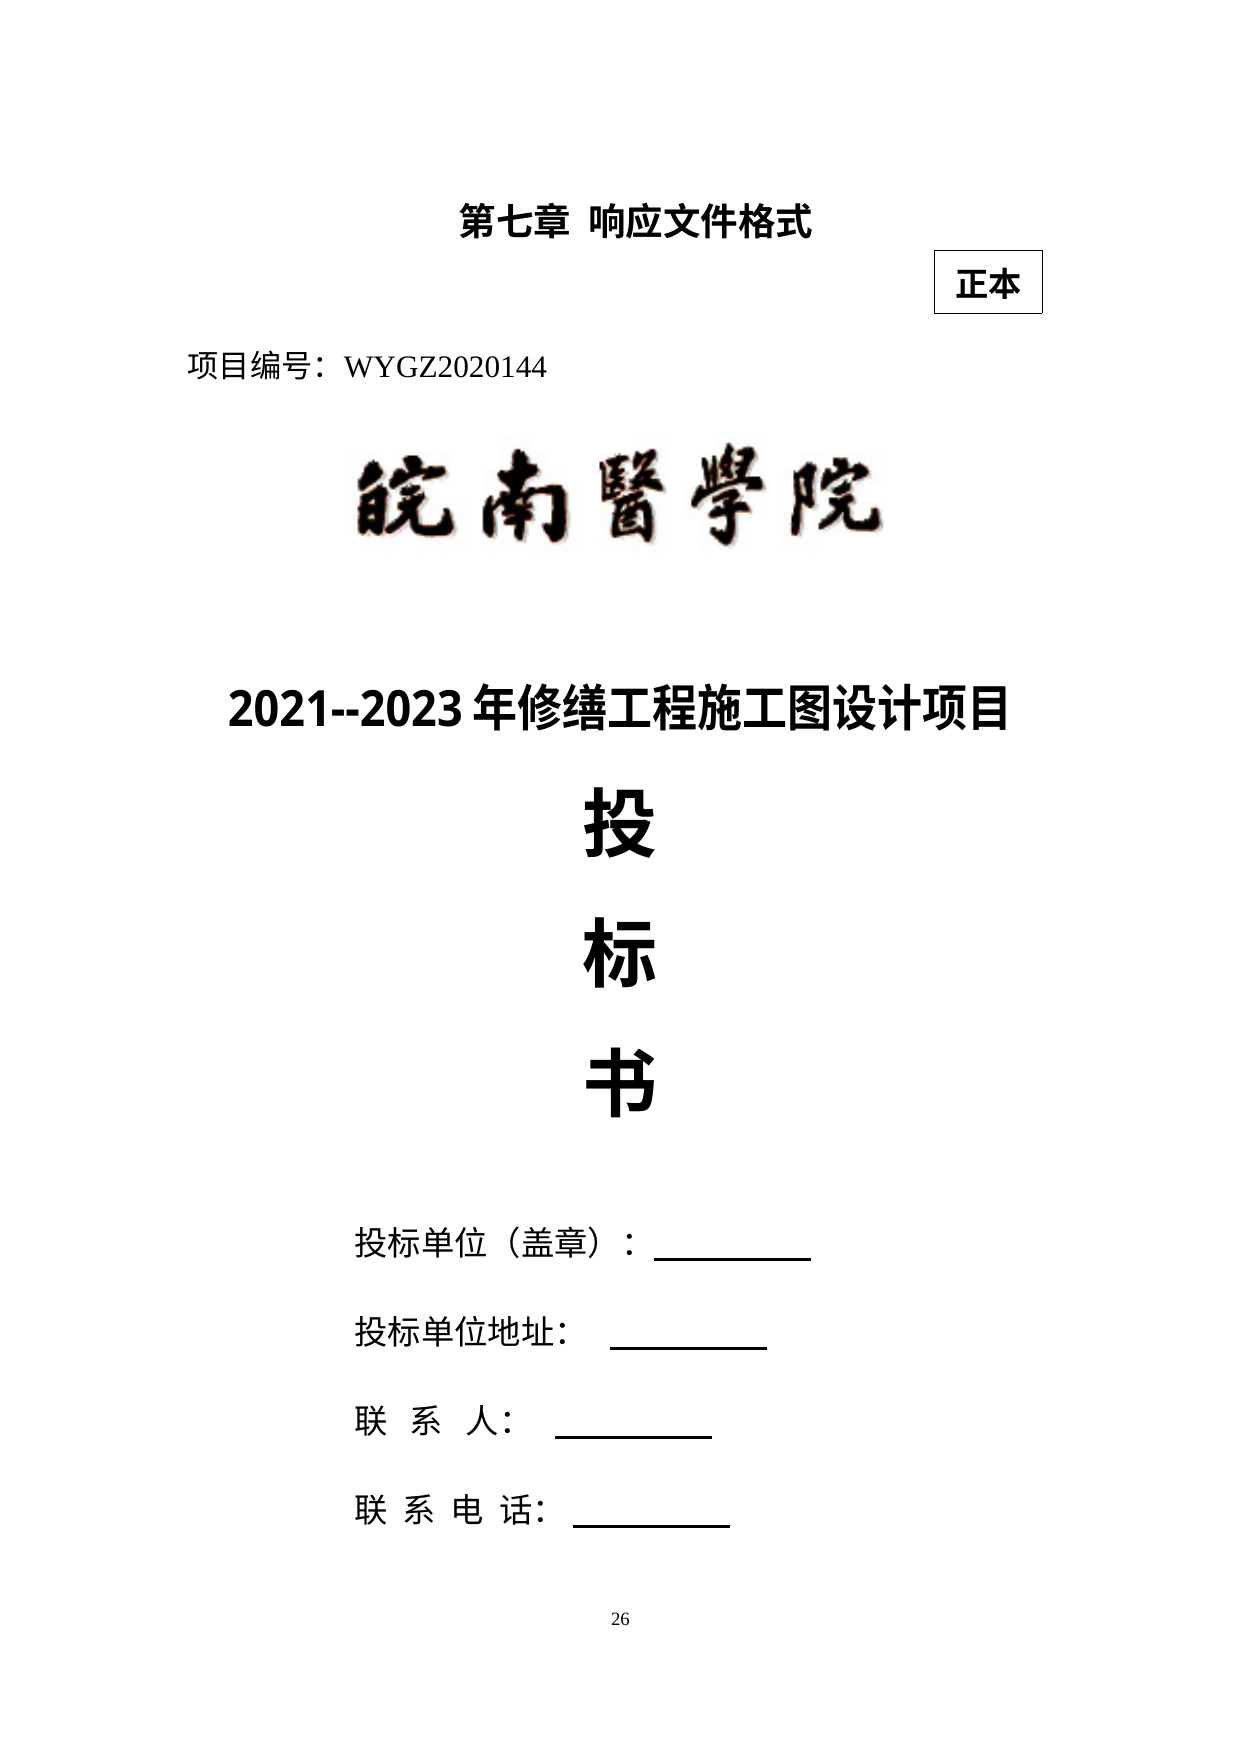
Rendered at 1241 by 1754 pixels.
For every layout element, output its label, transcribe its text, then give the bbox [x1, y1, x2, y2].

text 投标单位（盖章）： [187, 1209, 1053, 1274]
text 联 系 电 话： [187, 1476, 1053, 1541]
text 第七章 响应文件格式 [219, 187, 1053, 252]
text 项目编号：WYGZ2020144 [187, 331, 1053, 396]
text 联 系 人： [187, 1387, 1053, 1452]
text 书 [187, 1014, 1053, 1144]
text 投 [187, 754, 1053, 884]
text 投标单位地址： [187, 1298, 1053, 1363]
text 标 [187, 884, 1053, 1014]
picture [350, 435, 890, 553]
text 2021--2023年修缮工程施工图设计项目 [187, 656, 1053, 754]
